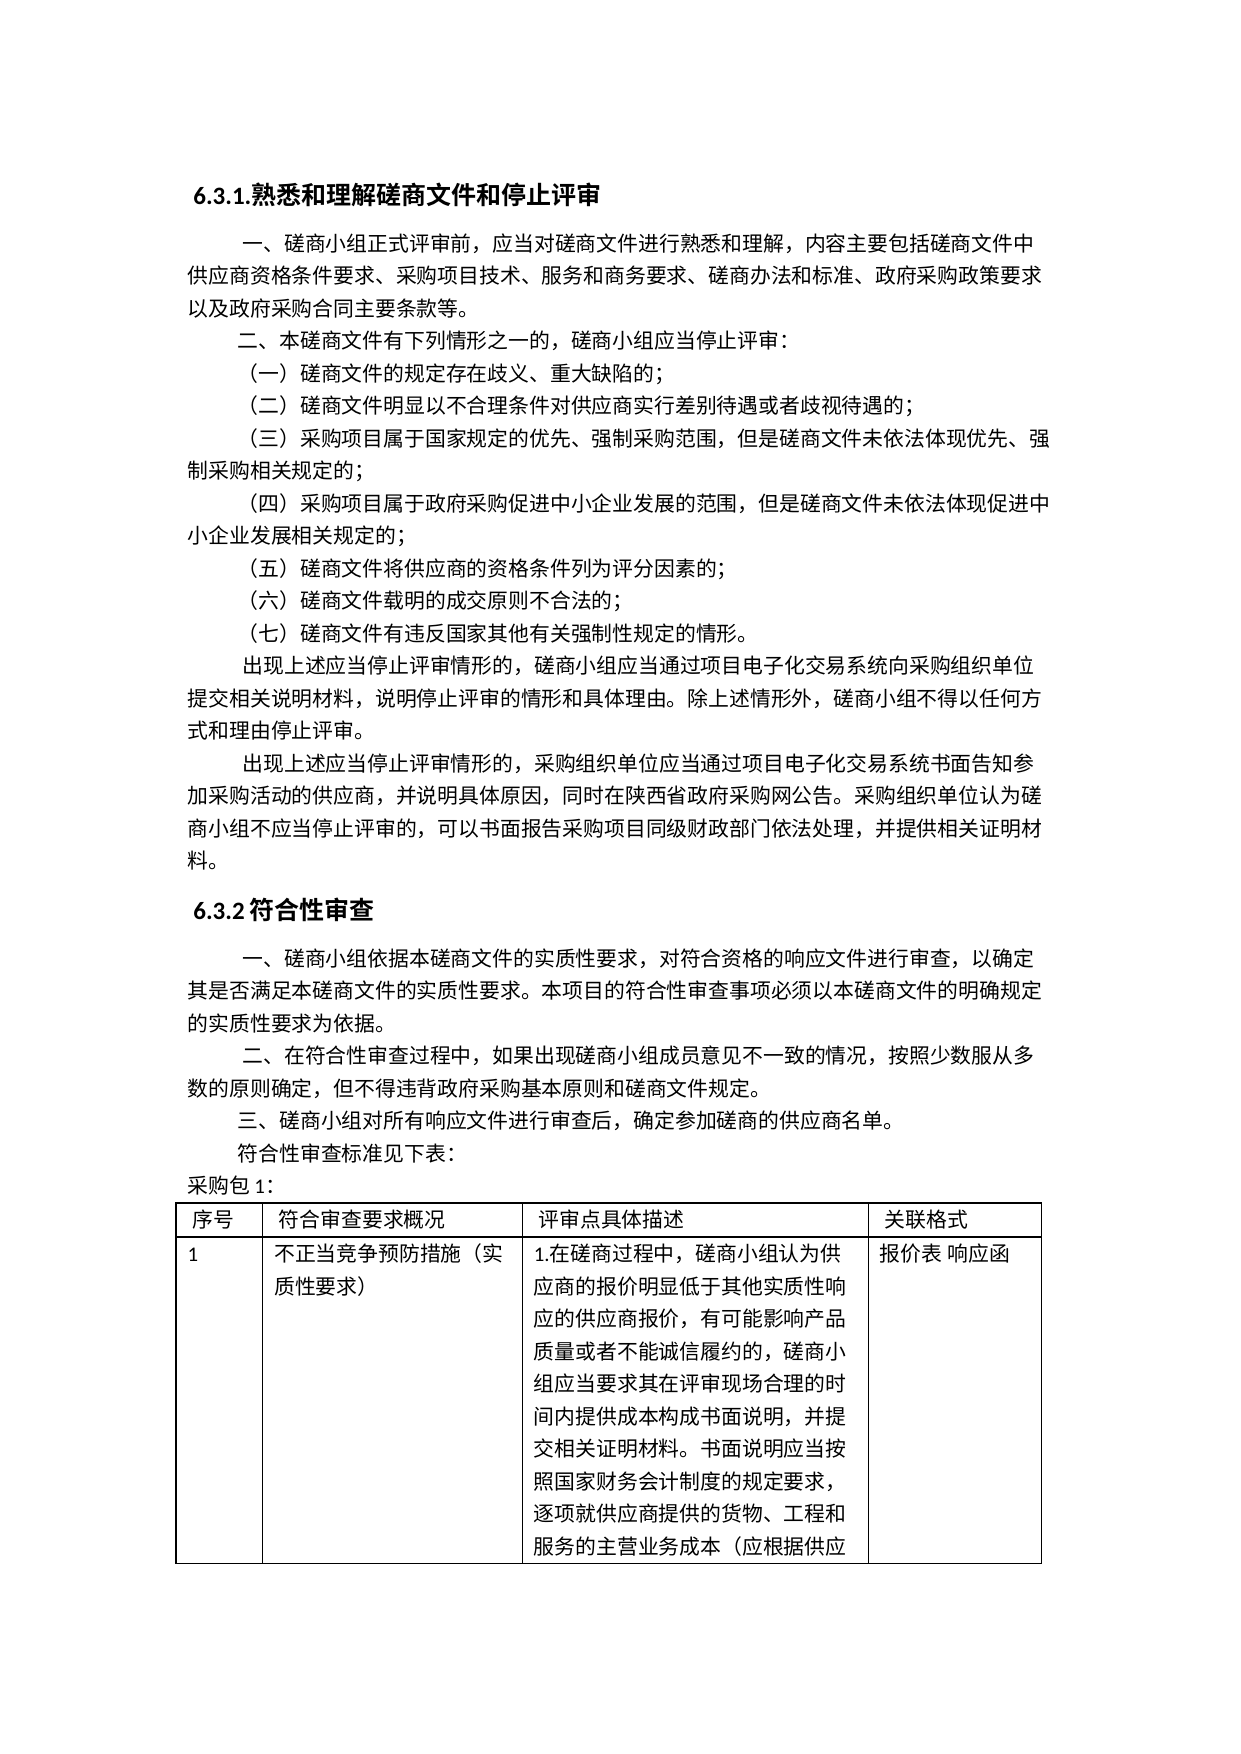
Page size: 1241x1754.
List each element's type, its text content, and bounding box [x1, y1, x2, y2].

text （三）采购项目属于国家规定的优先、强制采购范围，但是磋商文件未依法体现优先、强制采购相关规定的； [187, 422, 1053, 487]
text （五）磋商文件将供应商的资格条件列为评分因素的； [187, 552, 1053, 584]
table_header 符合审查要求概况 [263, 1204, 522, 1236]
table_cell 报价表 响应函 [869, 1238, 1041, 1563]
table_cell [523, 1238, 868, 1563]
text 二、本磋商文件有下列情形之一的，磋商小组应当停止评审： [187, 324, 1053, 357]
text 出现上述应当停止评审情形的，磋商小组应当通过项目电子化交易系统向采购组织单位提交相关说明材料，说明停止评审的情形和具体理由。除上述情形外，磋商小组不得以任何方式和理由停止评审。 [187, 649, 1053, 747]
text 出现上述应当停止评审情形的，采购组织单位应当通过项目电子化交易系统书面告知参加采购活动的供应商，并说明具体原因，同时在陕西省政府采购网公告。采购组织单位认为磋商小组不应当停止评审的，可以书面报告采购项目同级财政部门依法处理，并提供相关证明材料。 [187, 747, 1053, 877]
text （二）磋商文件明显以不合理条件对供应商实行差别待遇或者歧视待遇的； [187, 389, 1053, 422]
table_header 关联格式 [869, 1204, 1041, 1236]
text （一）磋商文件的规定存在歧义、重大缺陷的； [187, 357, 1053, 389]
text （四）采购项目属于政府采购促进中小企业发展的范围，但是磋商文件未依法体现促进中小企业发展相关规定的； [187, 487, 1053, 552]
table_cell 不正当竞争预防措施（实质性要求） [263, 1238, 522, 1563]
text 采购包1： [187, 1169, 1053, 1202]
text 一、磋商小组正式评审前，应当对磋商文件进行熟悉和理解，内容主要包括磋商文件中供应商资格条件要求、采购项目技术、服务和商务要求、磋商办法和标准、政府采购政策要求以及政府采购合同主要条款等。 [187, 227, 1053, 324]
table_header 评审点具体描述 [523, 1204, 868, 1236]
text 6.3.2符合性审查 [187, 877, 1053, 942]
text （七）磋商文件有违反国家其他有关强制性规定的情形。 [187, 617, 1053, 649]
text 三、磋商小组对所有响应文件进行审查后，确定参加磋商的供应商名单。 [187, 1104, 1053, 1137]
text （六）磋商文件载明的成交原则不合法的； [187, 584, 1053, 617]
text 二、在符合性审查过程中，如果出现磋商小组成员意见不一致的情况，按照少数服从多数的原则确定，但不得违背政府采购基本原则和磋商文件规定。 [187, 1039, 1053, 1104]
table_header 序号 [177, 1204, 262, 1236]
text 6.3.1.熟悉和理解磋商文件和停止评审 [187, 162, 1053, 227]
text 一、磋商小组依据本磋商文件的实质性要求，对符合资格的响应文件进行审查，以确定其是否满足本磋商文件的实质性要求。本项目的符合性审查事项必须以本磋商文件的明确规定的实质性要求为依据。 [187, 942, 1053, 1039]
table_cell 1 [177, 1238, 262, 1563]
text 符合性审查标准见下表： [187, 1137, 1053, 1169]
